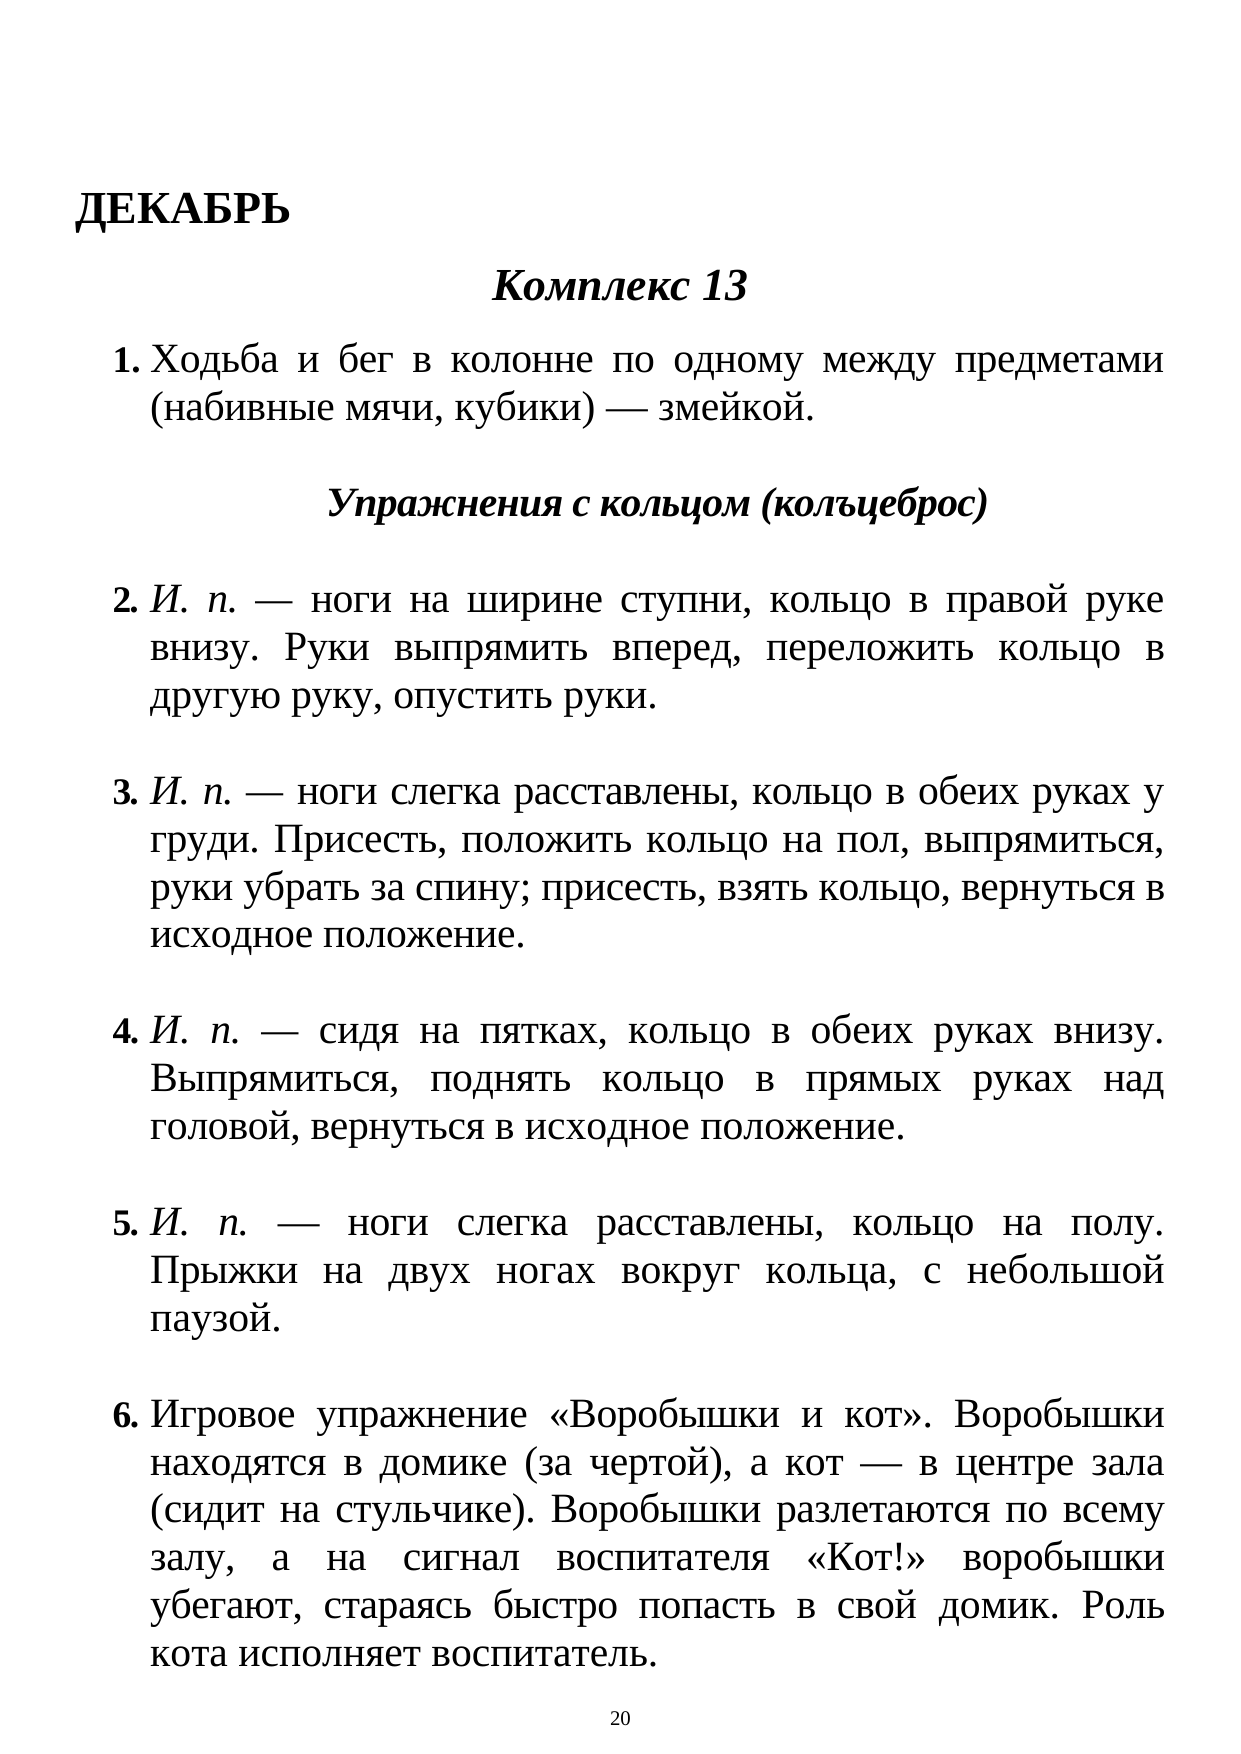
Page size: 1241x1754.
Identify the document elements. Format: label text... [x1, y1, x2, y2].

text Упражнения с кольцом (колъцеброс) [150, 478, 1165, 526]
list Ходьба и бег в колонне по одному между предметами (набивные мячи, кубики) — змейкой. [112, 334, 1165, 430]
list И. п. — ноги на ширине ступни, кольцо в правой руке внизу. Руки выпрямить вперед, переложить кольцо в другую руку, опустить руки. [112, 573, 1165, 717]
list И. п. — сидя на пятках, кольцо в обеих руках внизу. Выпрямиться, поднять кольцо в прямых руках над головой, вернуться в исходное положение. [112, 1005, 1165, 1148]
list Игровое упражнение «Воробышки и кот». Воробышки находятся в домике (за чертой), а кот — в центре зала (сидит на стульчике). Воробышки разлетаются по всему залу, а на сигнал воспитателя «Кот!» воробышки убегают, стараясь быстро попасть в свой домик. Роль кота исполняет воспитатель. [112, 1388, 1165, 1676]
text ДЕКАБРЬ [75, 180, 1165, 233]
list И. п. — ноги слегка расставлены, кольцо в обеих руках у груди. Присесть, положить кольцо на пол, выпрямиться, руки убрать за спину; присесть, взять кольцо, вернуться в исходное положение. [112, 765, 1165, 957]
text Комплекс 13 [75, 257, 1165, 310]
list И. п. — ноги слегка расставлены, кольцо на полу. Прыжки на двух ногах вокруг кольца, с небольшой паузой. [112, 1196, 1165, 1340]
